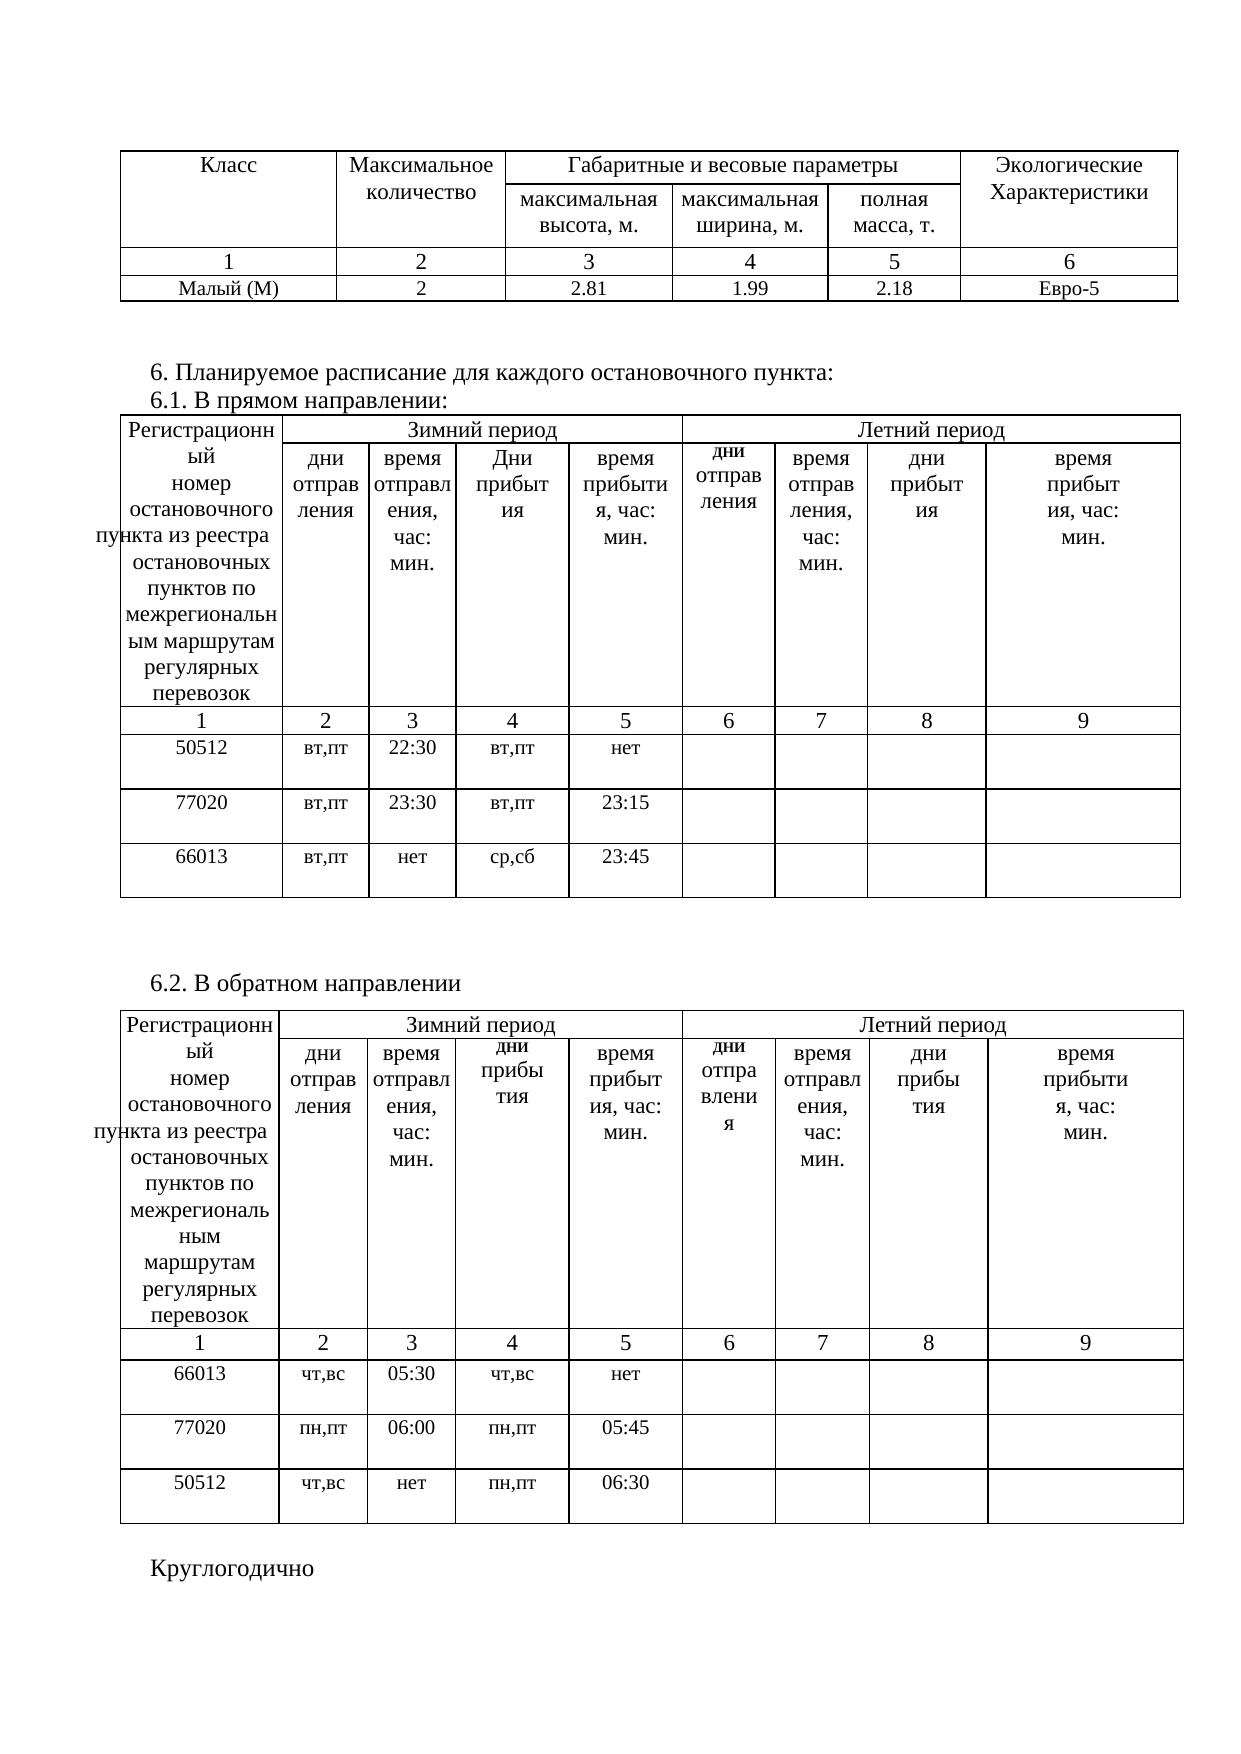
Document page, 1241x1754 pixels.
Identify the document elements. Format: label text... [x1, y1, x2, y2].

table_cell [868, 790, 985, 842]
table_cell 5 [570, 707, 682, 734]
table_cell чт,вс [280, 1361, 367, 1414]
table_cell 6 [961, 248, 1177, 274]
table_cell вт,пт [457, 790, 568, 842]
table_cell 1 [121, 248, 336, 274]
table_cell 2.81 [506, 276, 672, 300]
table_cell 50512 [121, 1470, 278, 1522]
table_cell [987, 790, 1180, 842]
table_cell 1 [121, 707, 282, 734]
table_cell время прибыти я, час: мин. [989, 1039, 1183, 1327]
table_cell ДНИ отпра влени я [683, 1039, 775, 1327]
table_cell [683, 1415, 775, 1468]
table_cell чт,вс [456, 1361, 568, 1414]
table_cell 7 [776, 707, 867, 734]
table_header Зимний период [280, 1011, 682, 1038]
table_cell [683, 1470, 775, 1522]
table_cell 3 [370, 707, 455, 734]
table_cell 66013 [121, 844, 282, 897]
table_cell 6 [683, 1329, 775, 1359]
table_cell нет [368, 1470, 455, 1522]
table_cell [776, 1361, 869, 1414]
table_header Экологические Характеристики [961, 152, 1177, 247]
table_header Летний период [683, 416, 1180, 442]
table_cell [989, 1415, 1183, 1468]
table_cell чт,вс [280, 1470, 367, 1522]
table_cell нет [370, 844, 455, 897]
table_cell 23:15 [570, 790, 682, 842]
table_cell [870, 1470, 987, 1522]
table_cell 4 [673, 248, 827, 274]
table_cell 3 [368, 1329, 455, 1359]
table_cell вт,пт [283, 844, 368, 897]
table_cell [868, 844, 985, 897]
table_cell [776, 735, 867, 788]
table_cell 2.18 [829, 276, 960, 300]
table_cell 2 [280, 1329, 367, 1359]
table_header Летний период [683, 1011, 1183, 1038]
table_cell ДНИ отправ ления [683, 444, 774, 706]
table_cell нет [570, 735, 682, 788]
table_cell время отправ ления, час: мин. [776, 444, 867, 706]
table_cell 23:45 [570, 844, 682, 897]
table_cell [987, 735, 1180, 788]
table_cell 9 [987, 707, 1180, 734]
table_header Класс [121, 152, 336, 247]
table_cell время отправл ения, час: мин. [368, 1039, 455, 1327]
table_cell вт,пт [283, 790, 368, 842]
table_cell [987, 844, 1180, 897]
table_cell 3 [506, 248, 672, 274]
table_cell дни отправ ления [283, 444, 368, 706]
table_cell 66013 [121, 1361, 278, 1414]
table_cell 50512 [121, 735, 282, 788]
table_cell 2 [283, 707, 368, 734]
table_cell 2 [337, 248, 505, 274]
table_cell 6 [683, 707, 774, 734]
table_cell Евро-5 [961, 276, 1177, 300]
table_cell 7 [776, 1329, 869, 1359]
table_cell [989, 1361, 1183, 1414]
table_cell полная масса, т. [829, 185, 960, 247]
table_cell [683, 844, 774, 897]
table_cell время прибыт ия, час: мин. [570, 1039, 682, 1327]
table_cell [776, 844, 867, 897]
table_cell [989, 1470, 1183, 1522]
table_cell 77020 [121, 790, 282, 842]
table_cell ср,сб [457, 844, 568, 897]
table_header Зимний период [283, 416, 682, 442]
table_cell 05:30 [368, 1361, 455, 1414]
table_cell вт,пт [283, 735, 368, 788]
table_cell [776, 1470, 869, 1522]
table_cell Дни прибыт ия [457, 444, 568, 706]
text 6.2. В обратном направлении [150, 968, 1090, 997]
table_cell вт,пт [457, 735, 568, 788]
table_cell [683, 1361, 775, 1414]
table_cell 8 [870, 1329, 987, 1359]
table_cell [683, 735, 774, 788]
table_cell время отправл ения, час: мин. [370, 444, 455, 706]
table_header Регистрационный номер остановочного пункта из реестра остановочных пунктов по межрегиональным маршрутам регулярных перевозок [121, 416, 282, 706]
table_cell [776, 1415, 869, 1468]
table_cell 4 [456, 1329, 568, 1359]
table_cell 4 [457, 707, 568, 734]
table_cell 5 [570, 1329, 682, 1359]
table_cell дни прибы тия [870, 1039, 987, 1327]
table_cell 1.99 [673, 276, 827, 300]
table_cell дни отправ ления [280, 1039, 367, 1327]
table_cell 06:00 [368, 1415, 455, 1468]
text 6. Планируемое расписание для каждого остановочного пункта: [150, 357, 1090, 386]
table_cell 8 [868, 707, 985, 734]
table_cell [683, 790, 774, 842]
table_header Максимальное количество [337, 152, 505, 247]
table_cell [870, 1361, 987, 1414]
table_cell 23:30 [370, 790, 455, 842]
table_header Габаритные и весовые параметры [506, 152, 960, 183]
table_cell пн,пт [456, 1415, 568, 1468]
table_cell максимальная высота, м. [506, 185, 672, 247]
table_cell 5 [829, 248, 960, 274]
table_cell 05:45 [570, 1415, 682, 1468]
text 6.1. В прямом направлении: [150, 386, 1090, 414]
table_cell [868, 735, 985, 788]
table_cell 22:30 [370, 735, 455, 788]
table_cell [776, 790, 867, 842]
table_cell 2 [337, 276, 505, 300]
table_cell время отправл ения, час: мин. [776, 1039, 869, 1327]
table_cell пн,пт [280, 1415, 367, 1468]
table_cell 1 [121, 1329, 278, 1359]
table_cell ДНИ прибы тия [456, 1039, 568, 1327]
table_header Регистрационный номер остановочного пункта из реестра остановочных пунктов по межрегиональным маршрутам регулярных перевозок [121, 1011, 278, 1327]
table_cell нет [570, 1361, 682, 1414]
text Круглогодично [150, 1553, 1090, 1582]
table_cell пн,пт [456, 1470, 568, 1522]
table_cell время прибыт ия, час: мин. [987, 444, 1180, 706]
table_cell дни прибыт ия [868, 444, 985, 706]
table_cell 06:30 [570, 1470, 682, 1522]
table_cell 77020 [121, 1415, 278, 1468]
table_cell время прибыти я, час: мин. [570, 444, 682, 706]
table_cell 9 [989, 1329, 1183, 1359]
table_cell [870, 1415, 987, 1468]
table_cell Малый (М) [121, 276, 336, 300]
table_cell максимальная ширина, м. [673, 185, 827, 247]
